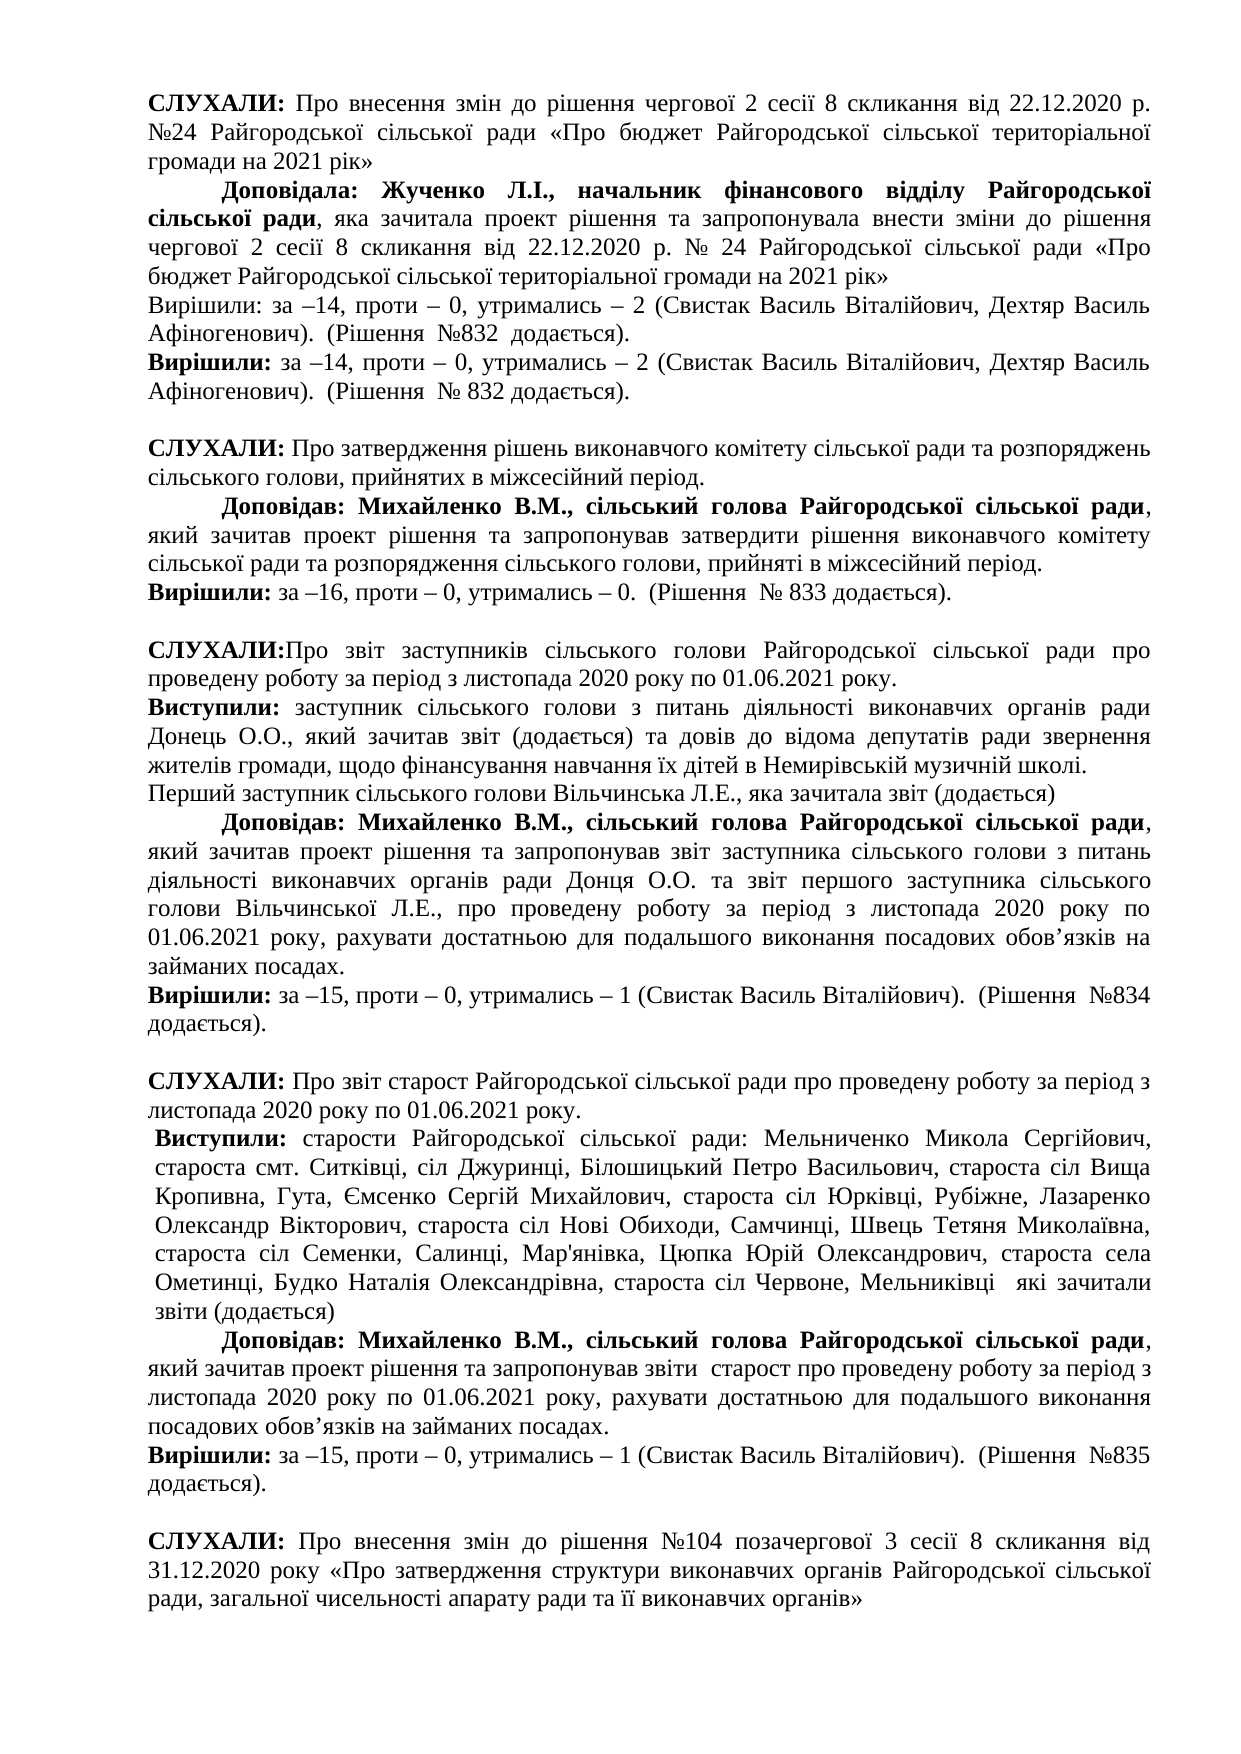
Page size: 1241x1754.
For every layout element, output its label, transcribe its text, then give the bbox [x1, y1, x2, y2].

text Вирішили: за –14, проти – 0, утримались – 2 (Свистак Василь Віталійович, Дехтяр Василь Афіногенович). (Рішення №832 додається). [148, 290, 1152, 347]
text Вирішили: за –15, проти – 0, утримались – 1 (Свистак Василь Віталійович). (Рішення №835 додається). [148, 1440, 1152, 1497]
text Вирішили: за –15, проти – 0, утримались – 1 (Свистак Василь Віталійович). (Рішення №834 додається). [148, 980, 1152, 1037]
text СЛУХАЛИ: Про внесення змін до рішення чергової 2 сесії 8 скликання від 22.12.2020 р. №24 Райгородської сільської ради «Про бюджет Райгородської сільської територіальної громади на 2021 рік» [148, 88, 1152, 175]
text Виступили: заступник сільського голови з питань діяльності виконавчих органів ради Донець О.О., який зачитав звіт (додається) та довів до відома депутатів ради звернення жителів громади, щодо фінансування навчання їх дітей в Немирівській музичній школі. [148, 692, 1152, 778]
text Доповідав: Михайленко В.М., сільський голова Райгородської сільської ради, який зачитав проект рішення та запропонував затвердити рішення виконавчого комітету сільської ради та розпорядження сільського голови, прийняті в міжсесійний період. [148, 491, 1152, 577]
text Доповідала: Жученко Л.І., начальник фінансового відділу Райгородської сільської ради, яка зачитала проект рішення та запропонувала внести зміни до рішення чергової 2 сесії 8 скликання від 22.12.2020 р. № 24 Райгородської сільської ради «Про бюджет Райгородської сільської територіальної громади на 2021 рік» [148, 175, 1152, 290]
text Вирішили: за –14, проти – 0, утримались – 2 (Свистак Василь Віталійович, Дехтяр Василь Афіногенович). (Рішення № 832 додається). [148, 347, 1152, 405]
text Доповідав: Михайленко В.М., сільський голова Райгородської сільської ради, який зачитав проект рішення та запропонував звіти старост про проведену роботу за період з листопада 2020 року по 01.06.2021 року, рахувати достатньою для подальшого виконання посадових обов’язків на займаних посадах. [148, 1325, 1152, 1440]
text Доповідав: Михайленко В.М., сільський голова Райгородської сільської ради, який зачитав проект рішення та запропонував звіт заступника сільського голови з питань діяльності виконавчих органів ради Донця О.О. та звіт першого заступника сільського голови Вільчинської Л.Е., про проведену роботу за період з листопада 2020 року по 01.06.2021 року, рахувати достатньою для подальшого виконання посадових обов’язків на займаних посадах. [148, 807, 1152, 980]
text Виступили: старости Райгородської сільської ради: Мельниченко Микола Сергійович, староста смт. Ситківці, сіл Джуринці, Білошицький Петро Васильович, староста сіл Вища Кропивна, Гута, Ємсенко Сергій Михайлович, староста сіл Юрківці, Рубіжне, Лазаренко Олександр Вікторович, староста сіл Нові Обиходи, Самчинці, Швець Тетяня Миколаївна, староста сіл Семенки, Салинці, Мар'янівка, Цюпка Юрій Олександрович, староста села Ометинці, Будко Наталія Олександрівна, староста сіл Червоне, Мельниківці які зачитали звіти (додається) [154, 1123, 1152, 1325]
text Перший заступник сільського голови Вільчинська Л.Е., яка зачитала звіт (додається) [148, 778, 1152, 807]
text СЛУХАЛИ: Про звіт старост Райгородської сільської ради про проведену роботу за період з листопада 2020 року по 01.06.2021 року. [148, 1066, 1152, 1123]
text СЛУХАЛИ: Про затвердження рішень виконавчого комітету сільської ради та розпоряджень сільського голови, прийнятих в міжсесійний період. [148, 433, 1152, 491]
text СЛУХАЛИ:Про звіт заступників сільського голови Райгородської сільської ради про проведену роботу за період з листопада 2020 року по 01.06.2021 року. [148, 635, 1152, 692]
text Вирішили: за –16, проти – 0, утримались – 0. (Рішення № 833 додається). [148, 577, 1152, 606]
text СЛУХАЛИ: Про внесення змін до рішення №104 позачергової 3 сесії 8 скликання від 31.12.2020 року «Про затвердження структури виконавчих органів Райгородської сільської ради, загальної чисельності апарату ради та її виконавчих органів» [148, 1526, 1152, 1612]
